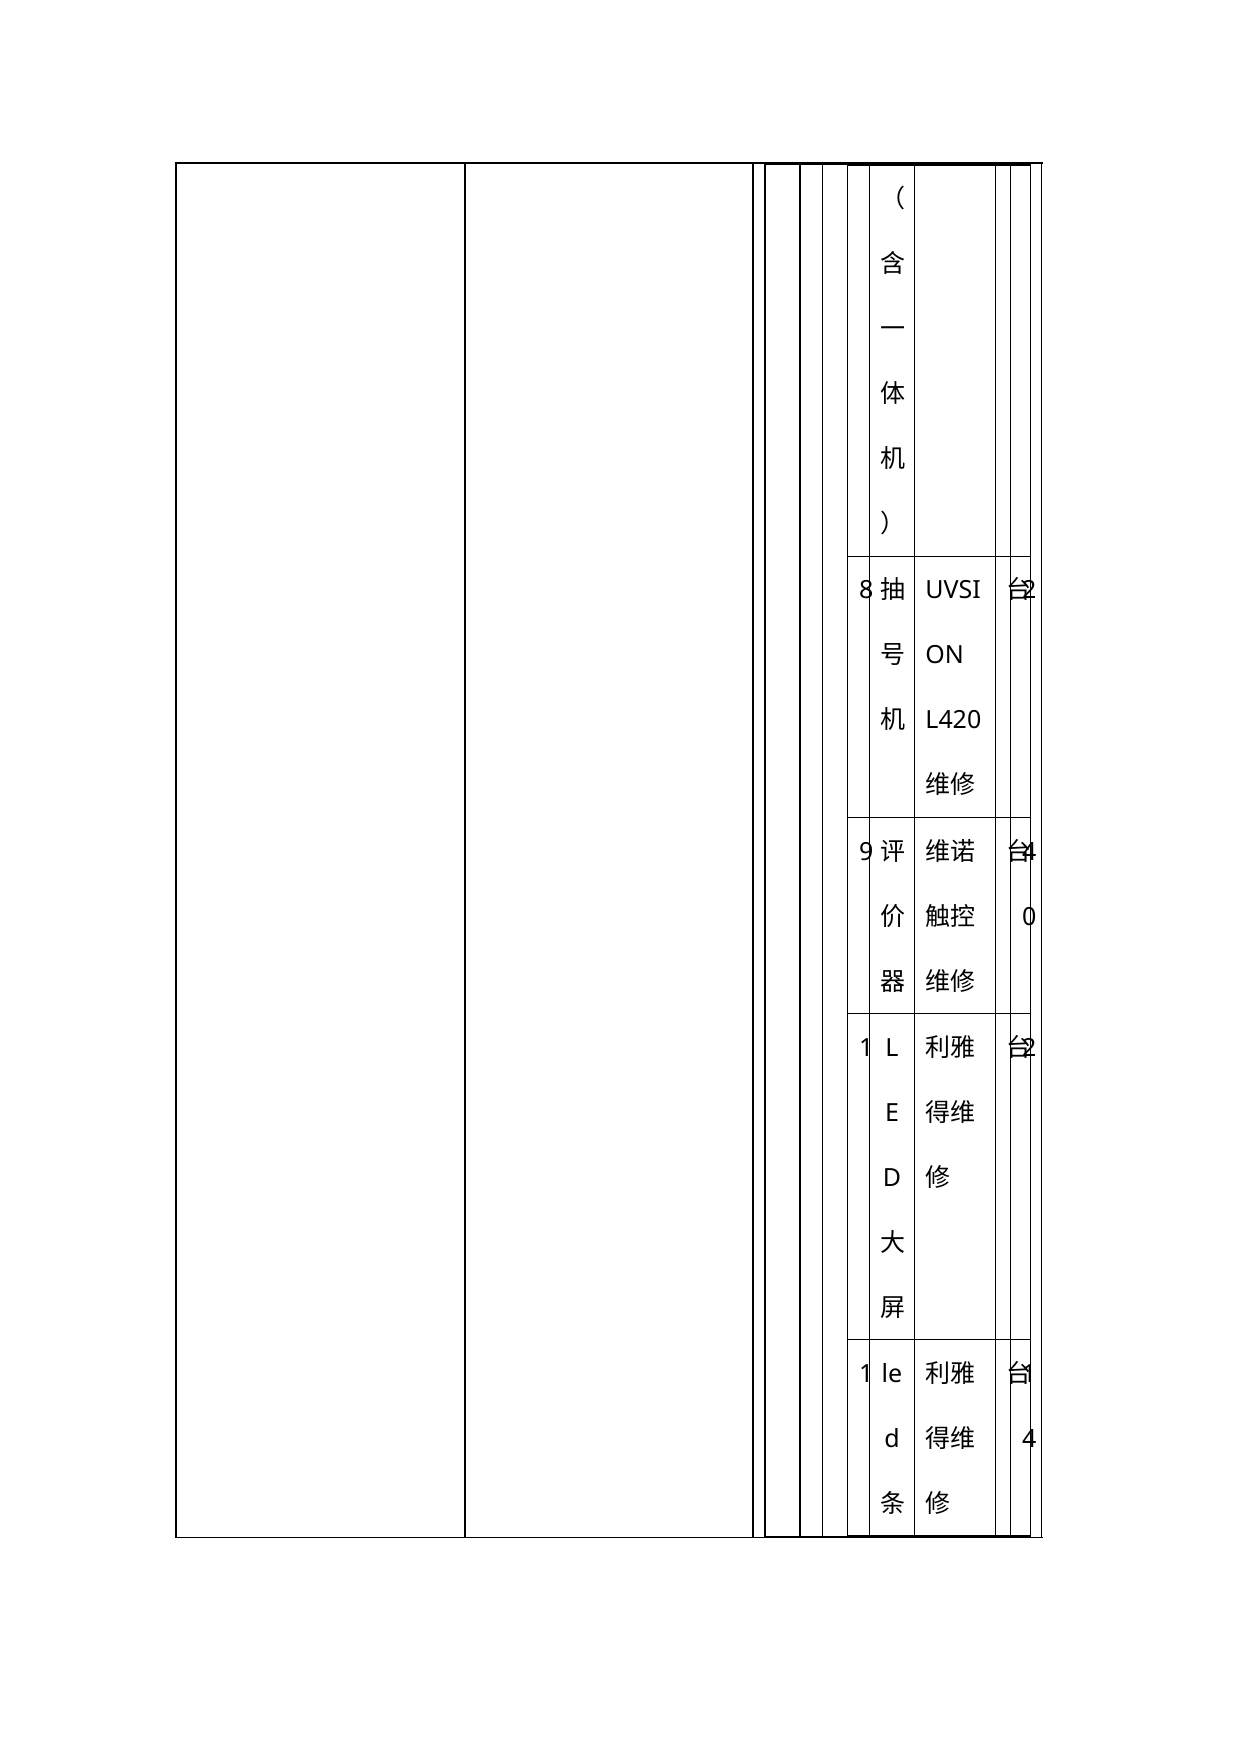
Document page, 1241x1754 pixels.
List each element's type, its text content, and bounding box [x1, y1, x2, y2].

table_cell [1025, 909, 1030, 923]
table_cell [1011, 1014, 1030, 1043]
table_cell [915, 818, 995, 1013]
table_cell [1012, 1049, 1025, 1055]
table_cell [1011, 598, 1030, 817]
table_cell [1012, 1375, 1025, 1381]
table_cell [1011, 582, 1030, 592]
table_cell [766, 165, 799, 1536]
table_cell [823, 165, 847, 1536]
table_cell [1011, 1340, 1030, 1369]
table_cell [801, 165, 822, 1536]
table_cell [870, 166, 914, 556]
table_cell [848, 166, 869, 556]
table_cell 1 [177, 164, 464, 1537]
table_cell [915, 166, 995, 556]
table_cell [1011, 1056, 1030, 1339]
table_cell [915, 1340, 995, 1535]
table_cell [1031, 164, 1041, 1537]
table_cell [862, 844, 869, 852]
table_cell [1011, 856, 1030, 1013]
table_cell [1011, 166, 1030, 556]
table_cell [1012, 591, 1025, 597]
table_cell [915, 557, 995, 817]
table_cell [848, 1340, 869, 1535]
table_cell [1012, 853, 1025, 859]
table_cell [996, 166, 1010, 556]
table_cell [915, 1014, 995, 1339]
table_cell [870, 818, 914, 1013]
table_cell [996, 1014, 1010, 1339]
table_cell [870, 1014, 914, 1339]
table_cell [1011, 818, 1030, 847]
table_cell [996, 818, 1010, 1013]
table_cell [848, 818, 869, 1013]
table_cell [1011, 557, 1030, 585]
table_cell [466, 164, 752, 1537]
table_cell [862, 590, 869, 596]
table_cell [870, 557, 914, 817]
table_cell [848, 557, 869, 817]
table_cell [848, 1014, 869, 1339]
table_cell [1011, 1370, 1030, 1535]
table_cell [1011, 1040, 1030, 1050]
table_cell [870, 1340, 914, 1535]
table_cell [996, 1340, 1010, 1535]
table_cell [754, 164, 764, 1537]
table_cell [996, 557, 1010, 817]
